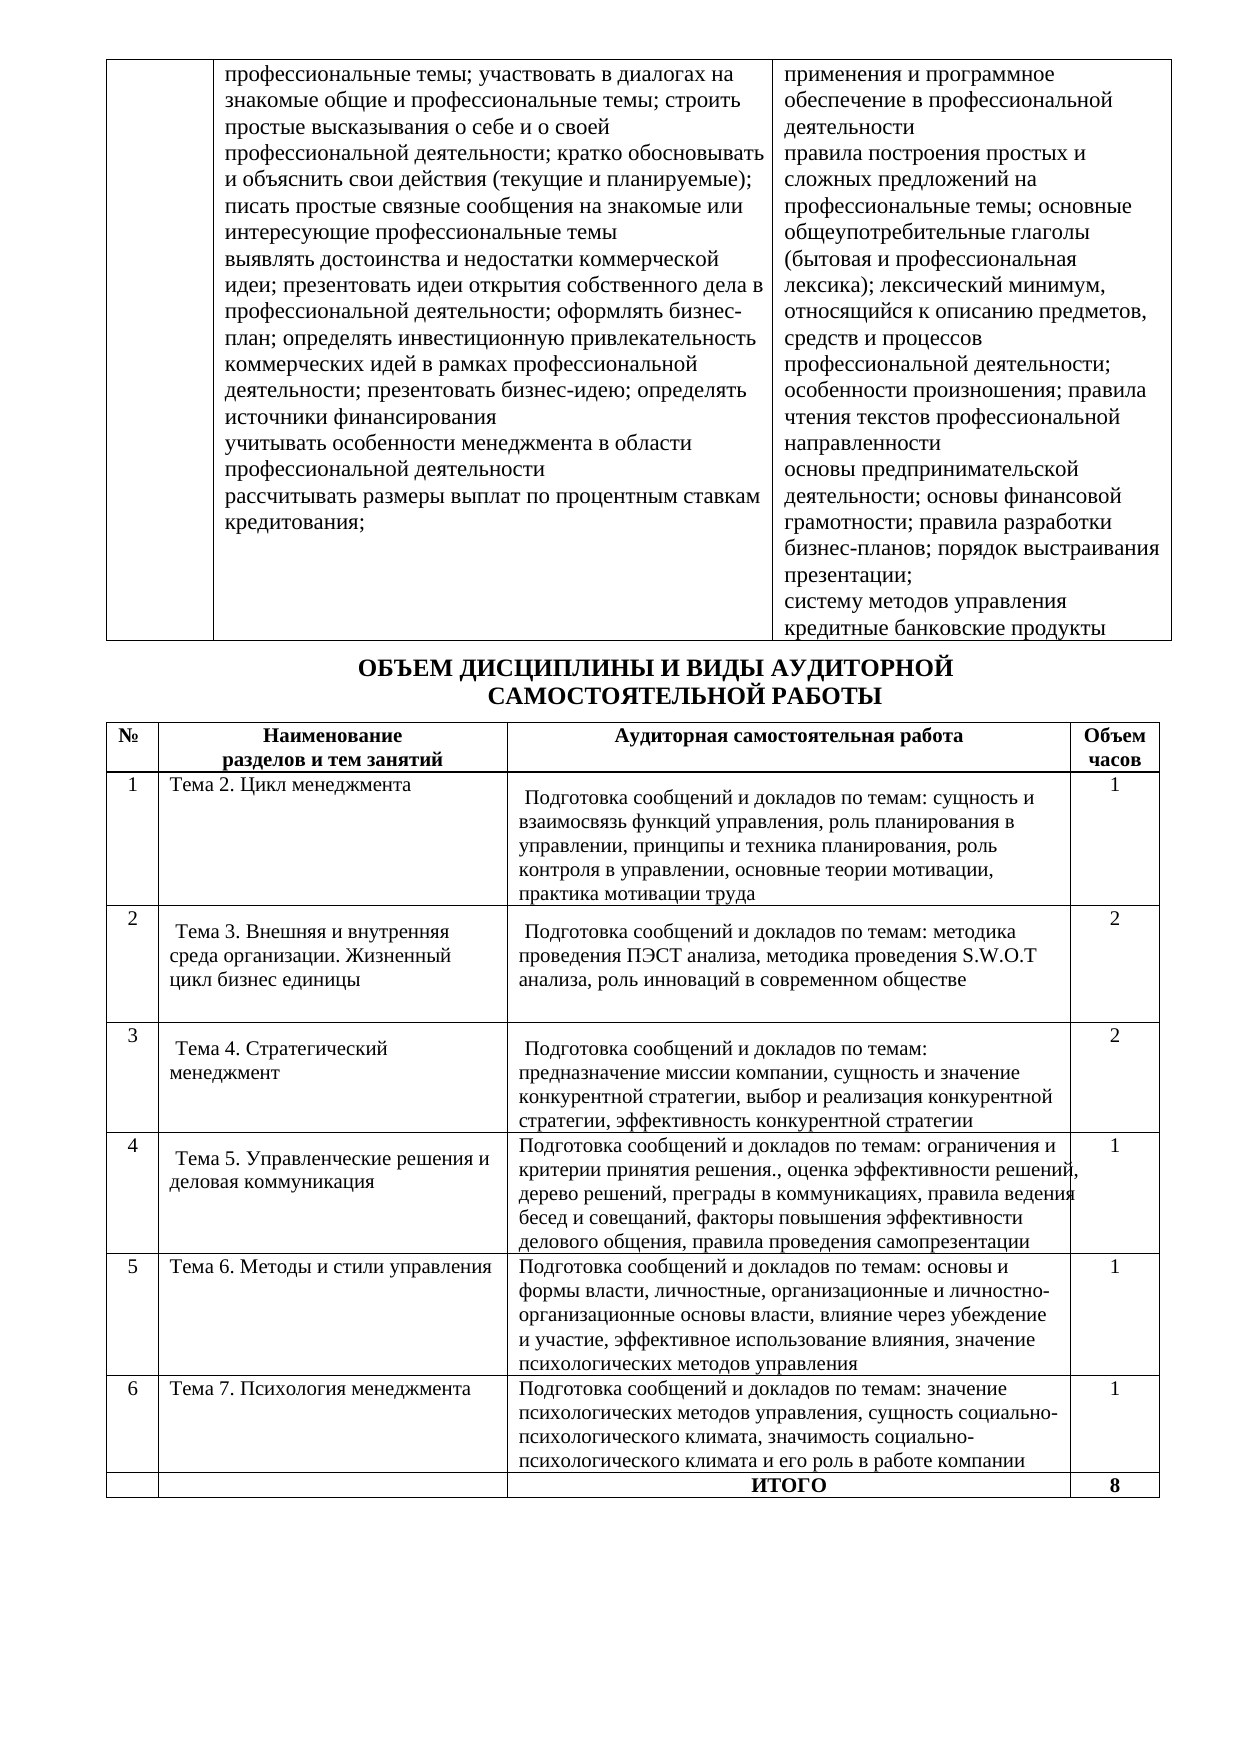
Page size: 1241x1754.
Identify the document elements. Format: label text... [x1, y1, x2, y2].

table_cell Тема 4. Стратегический менеджмент [159, 1023, 507, 1132]
table_cell Подготовка сообщений и докладов по темам: ограничения и критерии принятия решения., оценка эффективности решений, дерево решений, преграды в коммуникациях, правила ведения бесед и совещаний, факторы повышения эффективности делового общения, правила проведения самопрезентации [508, 1133, 1070, 1253]
table_cell Подготовка сообщений и докладов по темам: значение психологических методов управления, сущность социально-психологического климата, значимость социально-психологического климата и его роль в работе компании [508, 1376, 1070, 1472]
table_header Объем часов [1071, 723, 1159, 771]
table_cell Подготовка сообщений и докладов по темам: методика проведения ПЭСТ анализа, методика проведения S.W.O.T анализа, роль инноваций в современном обществе [508, 906, 1070, 1022]
table_cell Тема 6. Методы и стили управления [159, 1254, 507, 1374]
table_cell Подготовка сообщений и докладов по темам: основы и формы власти, личностные, организационные и личностно-организационные основы власти, влияние через убеждение и участие, эффективное использование влияния, значение психологических методов управления [508, 1254, 1070, 1374]
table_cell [107, 60, 213, 640]
table_cell Подготовка сообщений и докладов по темам: предназначение миссии компании, сущность и значение конкурентной стратегии, выбор и реализация конкурентной стратегии, эффективность конкурентной стратегии [508, 1023, 1070, 1132]
table_cell 1 [1071, 773, 1159, 905]
table_cell 1 [1071, 1133, 1159, 1253]
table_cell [214, 60, 772, 640]
table_cell 2 [1071, 906, 1159, 1022]
table_cell 1 [1071, 1376, 1159, 1472]
table_header № [107, 723, 158, 771]
table_cell 6 [107, 1376, 158, 1472]
table_cell Тема 5. Управленческие решения и деловая коммуникация [159, 1133, 507, 1253]
table_cell 3 [107, 1023, 158, 1132]
table_cell Подготовка сообщений и докладов по темам: сущность и взаимосвязь функций управления, роль планирования в управлении, принципы и техника планирования, роль контроля в управлении, основные теории мотивации, практика мотивации труда [508, 773, 1070, 905]
table_cell 2 [1071, 1023, 1159, 1132]
table_cell [159, 1473, 507, 1497]
table_cell Тема 2. Цикл менеджмента [159, 773, 507, 905]
table_header Наименование разделов и тем занятий [159, 723, 507, 771]
table_cell [107, 1473, 158, 1497]
table_header Аудиторная самостоятельная работа [508, 723, 1070, 771]
table_cell 1 [107, 773, 158, 905]
table_cell Тема 7. Психология менеджмента [159, 1376, 507, 1472]
table_cell 4 [107, 1133, 158, 1253]
table_cell Тема 3. Внешняя и внутренняя среда организации. Жизненный цикл бизнес единицы [159, 906, 507, 1022]
table_cell 5 [107, 1254, 158, 1374]
table_cell 1 [1071, 1254, 1159, 1374]
text ОБЪЕМ ДИСЦИПЛИНЫ И ВИДЫ АУДИТОРНОЙ САМОСТОЯТЕЛЬНОЙ РАБОТЫ [130, 653, 1181, 710]
table_cell 8 [1071, 1473, 1159, 1497]
table_cell ИТОГО [508, 1473, 1070, 1497]
table_cell 2 [107, 906, 158, 1022]
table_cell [773, 60, 1171, 640]
